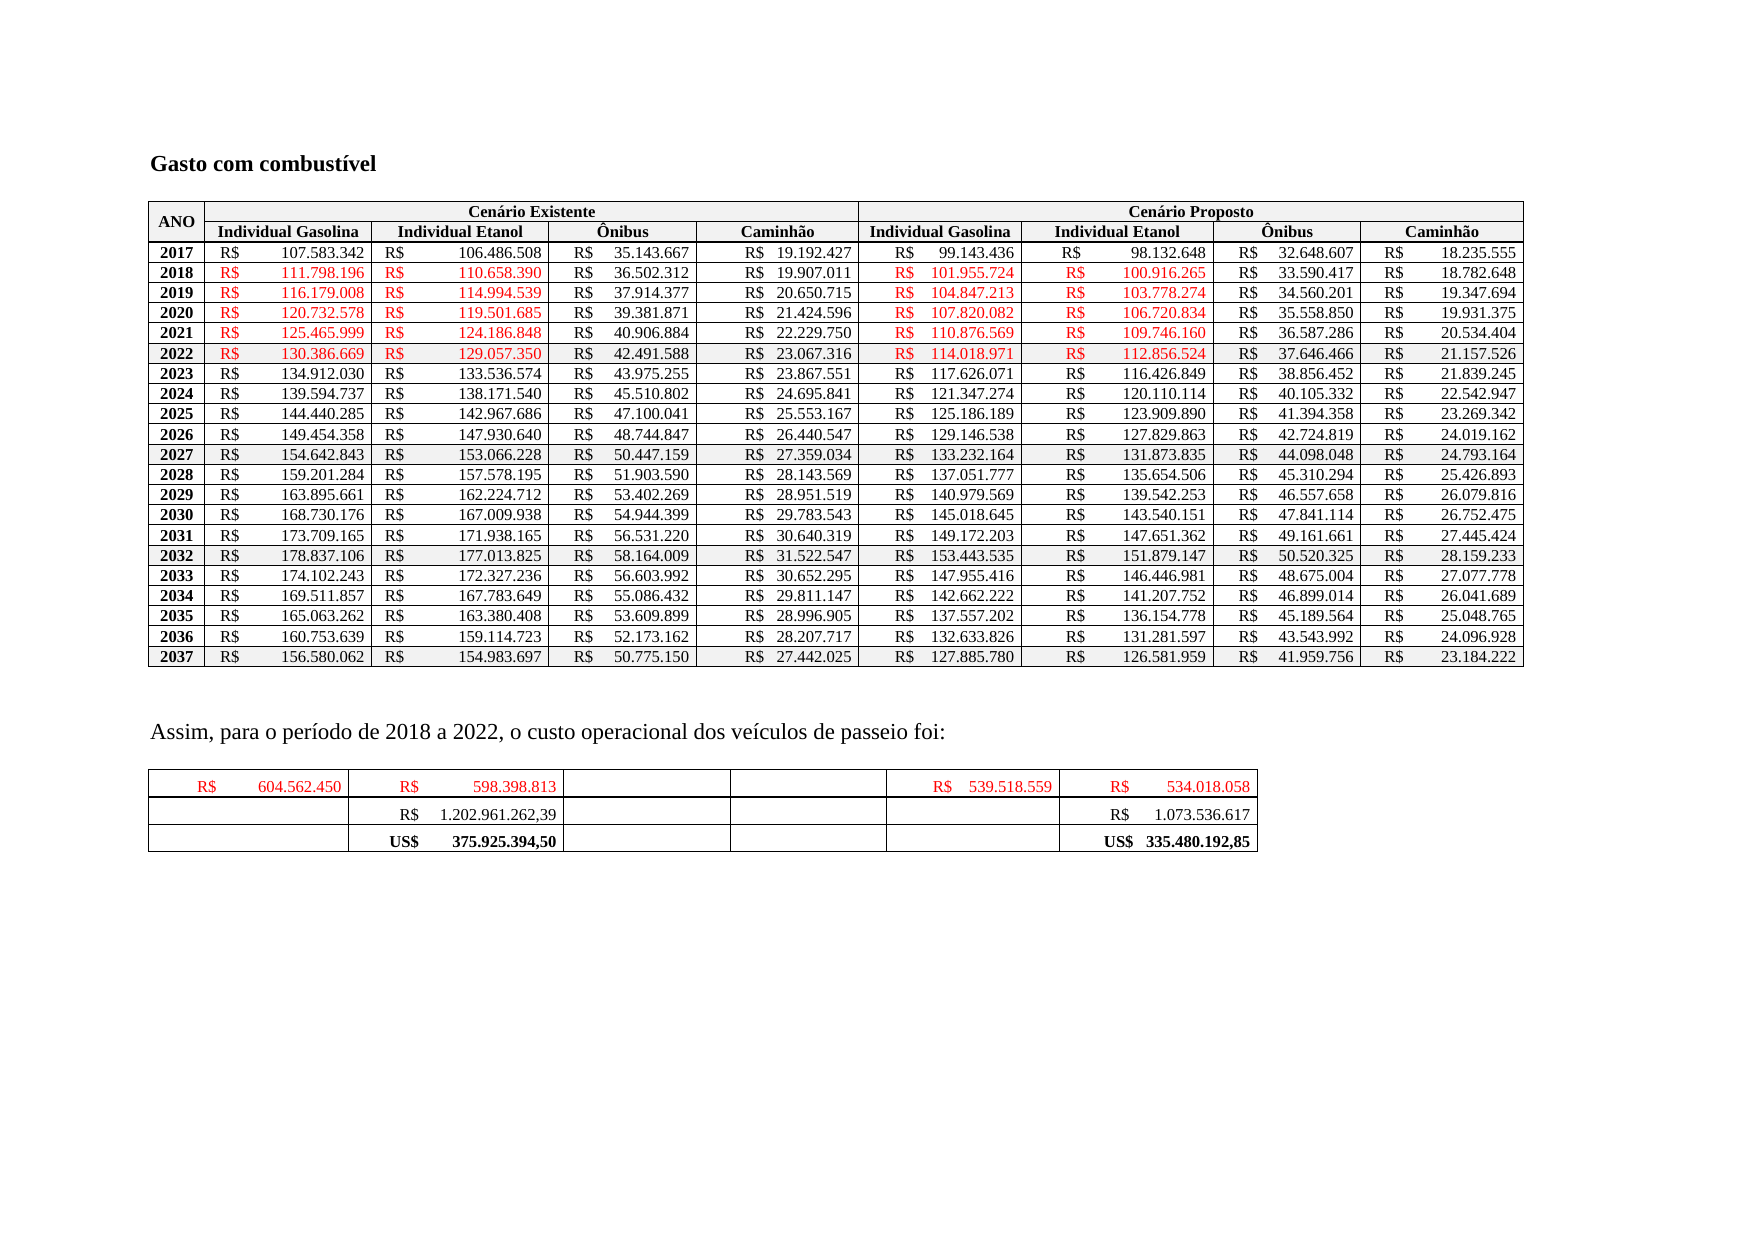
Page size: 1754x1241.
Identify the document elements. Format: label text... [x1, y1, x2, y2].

table_cell R$ 124.186.848 [372, 323, 548, 342]
table_cell R$ 23.269.342 [1361, 404, 1523, 423]
table_cell R$ 38.856.452 [1214, 364, 1360, 383]
table_cell 2033 [149, 566, 204, 585]
table_cell R$ 173.709.165 [205, 525, 371, 544]
table_cell R$ 129.057.350 [372, 344, 548, 363]
table_cell R$ 165.063.262 [205, 606, 371, 625]
table_cell R$ 147.651.362 [1022, 525, 1213, 544]
table_header Cenário Proposto [859, 202, 1523, 221]
table_cell R$ 43.975.255 [549, 364, 696, 383]
table_cell US$ 335.480.192,85 [1060, 825, 1257, 851]
table_cell R$ 23.867.551 [697, 364, 858, 383]
table_cell Caminhão [697, 222, 858, 241]
table_cell R$ 147.955.416 [859, 566, 1021, 585]
table_cell R$ 153.066.228 [372, 445, 548, 464]
table_cell R$ 107.583.342 [205, 243, 371, 262]
table_cell R$ 37.646.466 [1214, 344, 1360, 363]
table_header R$ 539.518.559 [887, 770, 1059, 796]
table_cell [564, 798, 730, 824]
table_cell R$ 24.096.928 [1361, 626, 1523, 646]
table_cell [887, 825, 1059, 851]
table_cell R$ 29.783.543 [697, 505, 858, 524]
table_cell 2028 [149, 465, 204, 484]
table_cell R$ 28.951.519 [697, 485, 858, 504]
table_cell 2034 [149, 586, 204, 605]
table_cell R$ 47.100.041 [549, 404, 696, 423]
table_header R$ 534.018.058 [1060, 770, 1257, 796]
table_cell R$ 33.590.417 [1214, 263, 1360, 282]
table_cell R$ 143.540.151 [1022, 505, 1213, 524]
table_cell Individual Gasolina [205, 222, 371, 241]
table_cell R$ 138.171.540 [372, 384, 548, 403]
table_cell R$ 136.154.778 [1022, 606, 1213, 625]
table_cell [149, 825, 348, 851]
table_cell R$ 121.347.274 [859, 384, 1021, 403]
table_cell R$ 104.847.213 [859, 283, 1021, 302]
table_cell 2021 [149, 323, 204, 342]
table_cell R$ 137.557.202 [859, 606, 1021, 625]
table_cell R$ 101.955.724 [859, 263, 1021, 282]
table_cell R$ 154.642.843 [205, 445, 371, 464]
table_cell R$ 19.192.427 [697, 243, 858, 262]
table_cell R$ 120.732.578 [205, 303, 371, 322]
table_cell R$ 106.720.834 [1022, 303, 1213, 322]
table_cell R$ 133.536.574 [372, 364, 548, 383]
table_cell R$ 27.359.034 [697, 445, 858, 464]
table_cell R$ 46.899.014 [1214, 586, 1360, 605]
table_cell R$ 40.906.884 [549, 323, 696, 342]
table_cell R$ 116.426.849 [1022, 364, 1213, 383]
table_cell R$ 41.394.358 [1214, 404, 1360, 423]
table_cell R$ 149.172.203 [859, 525, 1021, 544]
table_cell US$ 375.925.394,50 [349, 825, 563, 851]
table_cell R$ 106.486.508 [372, 243, 548, 262]
table_cell R$ 139.542.253 [1022, 485, 1213, 504]
table_cell 2018 [149, 263, 204, 282]
table_cell R$ 168.730.176 [205, 505, 371, 524]
table_cell R$ 35.558.850 [1214, 303, 1360, 322]
table_cell R$ 27.445.424 [1361, 525, 1523, 544]
table_cell 2025 [149, 404, 204, 423]
table_cell R$ 123.909.890 [1022, 404, 1213, 423]
table_cell R$ 51.903.590 [549, 465, 696, 484]
table_cell 2036 [149, 626, 204, 646]
table_cell R$ 18.782.648 [1361, 263, 1523, 282]
table_cell [149, 798, 348, 824]
table_cell R$ 133.232.164 [859, 445, 1021, 464]
table_cell R$ 149.454.358 [205, 424, 371, 443]
table_cell R$ 27.442.025 [697, 647, 858, 666]
table_cell R$ 25.426.893 [1361, 465, 1523, 484]
table_cell 2019 [149, 283, 204, 302]
table_header R$ 598.398.813 [349, 770, 563, 796]
table_cell R$ 58.164.009 [549, 546, 696, 565]
table_cell R$ 116.179.008 [205, 283, 371, 302]
table_cell R$ 20.650.715 [697, 283, 858, 302]
table_cell R$ 37.914.377 [549, 283, 696, 302]
table_cell R$ 112.856.524 [1022, 344, 1213, 363]
table_cell R$ 25.553.167 [697, 404, 858, 423]
text Assim, para o período de 2018 a 2022, o custo operacional dos veículos de passeio foi: [150, 718, 1604, 744]
table_cell R$ 167.009.938 [372, 505, 548, 524]
table_cell R$ 127.885.780 [859, 647, 1021, 666]
table_cell [731, 798, 886, 824]
table_cell R$ 26.041.689 [1361, 586, 1523, 605]
table_cell R$ 159.201.284 [205, 465, 371, 484]
table_cell R$ 42.724.819 [1214, 424, 1360, 443]
table_cell R$ 30.652.295 [697, 566, 858, 585]
table_cell R$ 45.310.294 [1214, 465, 1360, 484]
table_cell R$ 42.491.588 [549, 344, 696, 363]
table_cell R$ 142.967.686 [372, 404, 548, 423]
table_cell R$ 162.224.712 [372, 485, 548, 504]
table_cell R$ 107.820.082 [859, 303, 1021, 322]
table_cell R$ 36.502.312 [549, 263, 696, 282]
table_cell R$ 142.662.222 [859, 586, 1021, 605]
table_cell R$ 98.132.648 [1022, 243, 1213, 262]
table_cell R$ 130.386.669 [205, 344, 371, 363]
table_cell R$ 54.944.399 [549, 505, 696, 524]
table_header Cenário Existente [205, 202, 858, 221]
table_cell R$ 178.837.106 [205, 546, 371, 565]
table_cell R$ 26.440.547 [697, 424, 858, 443]
table_header R$ 604.562.450 [149, 770, 348, 796]
table_cell R$ 47.841.114 [1214, 505, 1360, 524]
table_cell 2030 [149, 505, 204, 524]
table_cell R$ 56.531.220 [549, 525, 696, 544]
table_cell R$ 28.996.905 [697, 606, 858, 625]
table_cell R$ 100.916.265 [1022, 263, 1213, 282]
table_cell R$ 30.640.319 [697, 525, 858, 544]
table_cell R$ 111.798.196 [205, 263, 371, 282]
table_cell R$ 125.465.999 [205, 323, 371, 342]
table_cell 2037 [149, 647, 204, 666]
table_cell Individual Etanol [372, 222, 548, 241]
table_cell R$ 154.983.697 [372, 647, 548, 666]
table_cell R$ 26.752.475 [1361, 505, 1523, 524]
table_cell R$ 174.102.243 [205, 566, 371, 585]
table_cell R$ 125.186.189 [859, 404, 1021, 423]
table_cell R$ 50.520.325 [1214, 546, 1360, 565]
table_cell R$ 46.557.658 [1214, 485, 1360, 504]
table_cell R$ 167.783.649 [372, 586, 548, 605]
table_cell Individual Gasolina [859, 222, 1021, 241]
table_cell R$ 114.018.971 [859, 344, 1021, 363]
table_cell R$ 141.207.752 [1022, 586, 1213, 605]
table_cell R$ 120.110.114 [1022, 384, 1213, 403]
table_cell R$ 23.067.316 [697, 344, 858, 363]
table_header [564, 770, 730, 796]
table_cell R$ 19.931.375 [1361, 303, 1523, 322]
table_cell R$ 20.534.404 [1361, 323, 1523, 342]
table_cell R$ 172.327.236 [372, 566, 548, 585]
table_cell R$ 160.753.639 [205, 626, 371, 646]
table_cell R$ 131.281.597 [1022, 626, 1213, 646]
table_cell R$ 44.098.048 [1214, 445, 1360, 464]
table_cell Ônibus [1214, 222, 1360, 241]
table_cell R$ 27.077.778 [1361, 566, 1523, 585]
table_cell R$ 24.793.164 [1361, 445, 1523, 464]
table_cell R$ 140.979.569 [859, 485, 1021, 504]
table_cell R$ 145.018.645 [859, 505, 1021, 524]
table_cell R$ 39.381.871 [549, 303, 696, 322]
table_cell R$ 99.143.436 [859, 243, 1021, 262]
table_cell R$ 48.675.004 [1214, 566, 1360, 585]
table_cell R$ 117.626.071 [859, 364, 1021, 383]
table_cell R$ 151.879.147 [1022, 546, 1213, 565]
text Gasto com combustível [150, 150, 1604, 176]
table_cell R$ 110.658.390 [372, 263, 548, 282]
table_cell 2020 [149, 303, 204, 322]
table_cell R$ 24.019.162 [1361, 424, 1523, 443]
table_cell R$ 134.912.030 [205, 364, 371, 383]
table_cell R$ 144.440.285 [205, 404, 371, 423]
table_cell R$ 147.930.640 [372, 424, 548, 443]
table_cell R$ 1.073.536.617 [1060, 798, 1257, 824]
table_cell R$ 21.157.526 [1361, 344, 1523, 363]
table_cell R$ 139.594.737 [205, 384, 371, 403]
table_cell R$ 169.511.857 [205, 586, 371, 605]
table_cell R$ 43.543.992 [1214, 626, 1360, 646]
table_cell R$ 129.146.538 [859, 424, 1021, 443]
table_cell 2032 [149, 546, 204, 565]
table_cell R$ 29.811.147 [697, 586, 858, 605]
table_cell [564, 825, 730, 851]
table_cell R$ 119.501.685 [372, 303, 548, 322]
table_cell R$ 21.839.245 [1361, 364, 1523, 383]
table_cell R$ 22.542.947 [1361, 384, 1523, 403]
table_cell [731, 825, 886, 851]
table_cell R$ 132.633.826 [859, 626, 1021, 646]
table_cell R$ 159.114.723 [372, 626, 548, 646]
table_cell R$ 34.560.201 [1214, 283, 1360, 302]
table_cell R$ 18.235.555 [1361, 243, 1523, 262]
table_cell R$ 21.424.596 [697, 303, 858, 322]
table_cell R$ 52.173.162 [549, 626, 696, 646]
table_cell R$ 45.510.802 [549, 384, 696, 403]
table_cell R$ 53.609.899 [549, 606, 696, 625]
table_cell R$ 50.447.159 [549, 445, 696, 464]
table_cell 2022 [149, 344, 204, 363]
table_cell R$ 137.051.777 [859, 465, 1021, 484]
table_cell R$ 163.380.408 [372, 606, 548, 625]
table_cell 2017 [149, 243, 204, 262]
table_cell R$ 171.938.165 [372, 525, 548, 544]
table_cell R$ 48.744.847 [549, 424, 696, 443]
table_cell [887, 798, 1059, 824]
table_header [731, 770, 886, 796]
table_header ANO [149, 202, 204, 241]
table_cell R$ 28.143.569 [697, 465, 858, 484]
table_cell R$ 126.581.959 [1022, 647, 1213, 666]
table_cell R$ 55.086.432 [549, 586, 696, 605]
table_cell R$ 157.578.195 [372, 465, 548, 484]
table_cell R$ 1.202.961.262,39 [349, 798, 563, 824]
table_cell R$ 109.746.160 [1022, 323, 1213, 342]
table_cell R$ 135.654.506 [1022, 465, 1213, 484]
table_cell R$ 35.143.667 [549, 243, 696, 262]
table_cell R$ 177.013.825 [372, 546, 548, 565]
table_cell R$ 25.048.765 [1361, 606, 1523, 625]
table_cell Ônibus [549, 222, 696, 241]
table_cell R$ 24.695.841 [697, 384, 858, 403]
table_cell R$ 23.184.222 [1361, 647, 1523, 666]
table_cell R$ 22.229.750 [697, 323, 858, 342]
table_cell R$ 28.207.717 [697, 626, 858, 646]
table_cell R$ 56.603.992 [549, 566, 696, 585]
table_cell R$ 32.648.607 [1214, 243, 1360, 262]
table_cell R$ 114.994.539 [372, 283, 548, 302]
table_cell R$ 19.907.011 [697, 263, 858, 282]
table_cell 2035 [149, 606, 204, 625]
table_cell R$ 50.775.150 [549, 647, 696, 666]
table_cell R$ 131.873.835 [1022, 445, 1213, 464]
table_cell 2029 [149, 485, 204, 504]
table_cell R$ 40.105.332 [1214, 384, 1360, 403]
table_cell R$ 41.959.756 [1214, 647, 1360, 666]
table_cell 2027 [149, 445, 204, 464]
table_cell R$ 163.895.661 [205, 485, 371, 504]
table_cell R$ 19.347.694 [1361, 283, 1523, 302]
table_cell R$ 146.446.981 [1022, 566, 1213, 585]
table_cell Individual Etanol [1022, 222, 1213, 241]
table_cell Caminhão [1361, 222, 1523, 241]
table_cell 2023 [149, 364, 204, 383]
table_cell R$ 53.402.269 [549, 485, 696, 504]
table_cell R$ 49.161.661 [1214, 525, 1360, 544]
table_cell 2026 [149, 424, 204, 443]
table_cell R$ 26.079.816 [1361, 485, 1523, 504]
table_cell R$ 36.587.286 [1214, 323, 1360, 342]
table_cell R$ 156.580.062 [205, 647, 371, 666]
table_cell R$ 103.778.274 [1022, 283, 1213, 302]
table_cell R$ 153.443.535 [859, 546, 1021, 565]
table_cell R$ 110.876.569 [859, 323, 1021, 342]
table_cell R$ 127.829.863 [1022, 424, 1213, 443]
table_cell R$ 31.522.547 [697, 546, 858, 565]
table_cell R$ 45.189.564 [1214, 606, 1360, 625]
table_cell 2024 [149, 384, 204, 403]
table_cell 2031 [149, 525, 204, 544]
table_cell R$ 28.159.233 [1361, 546, 1523, 565]
